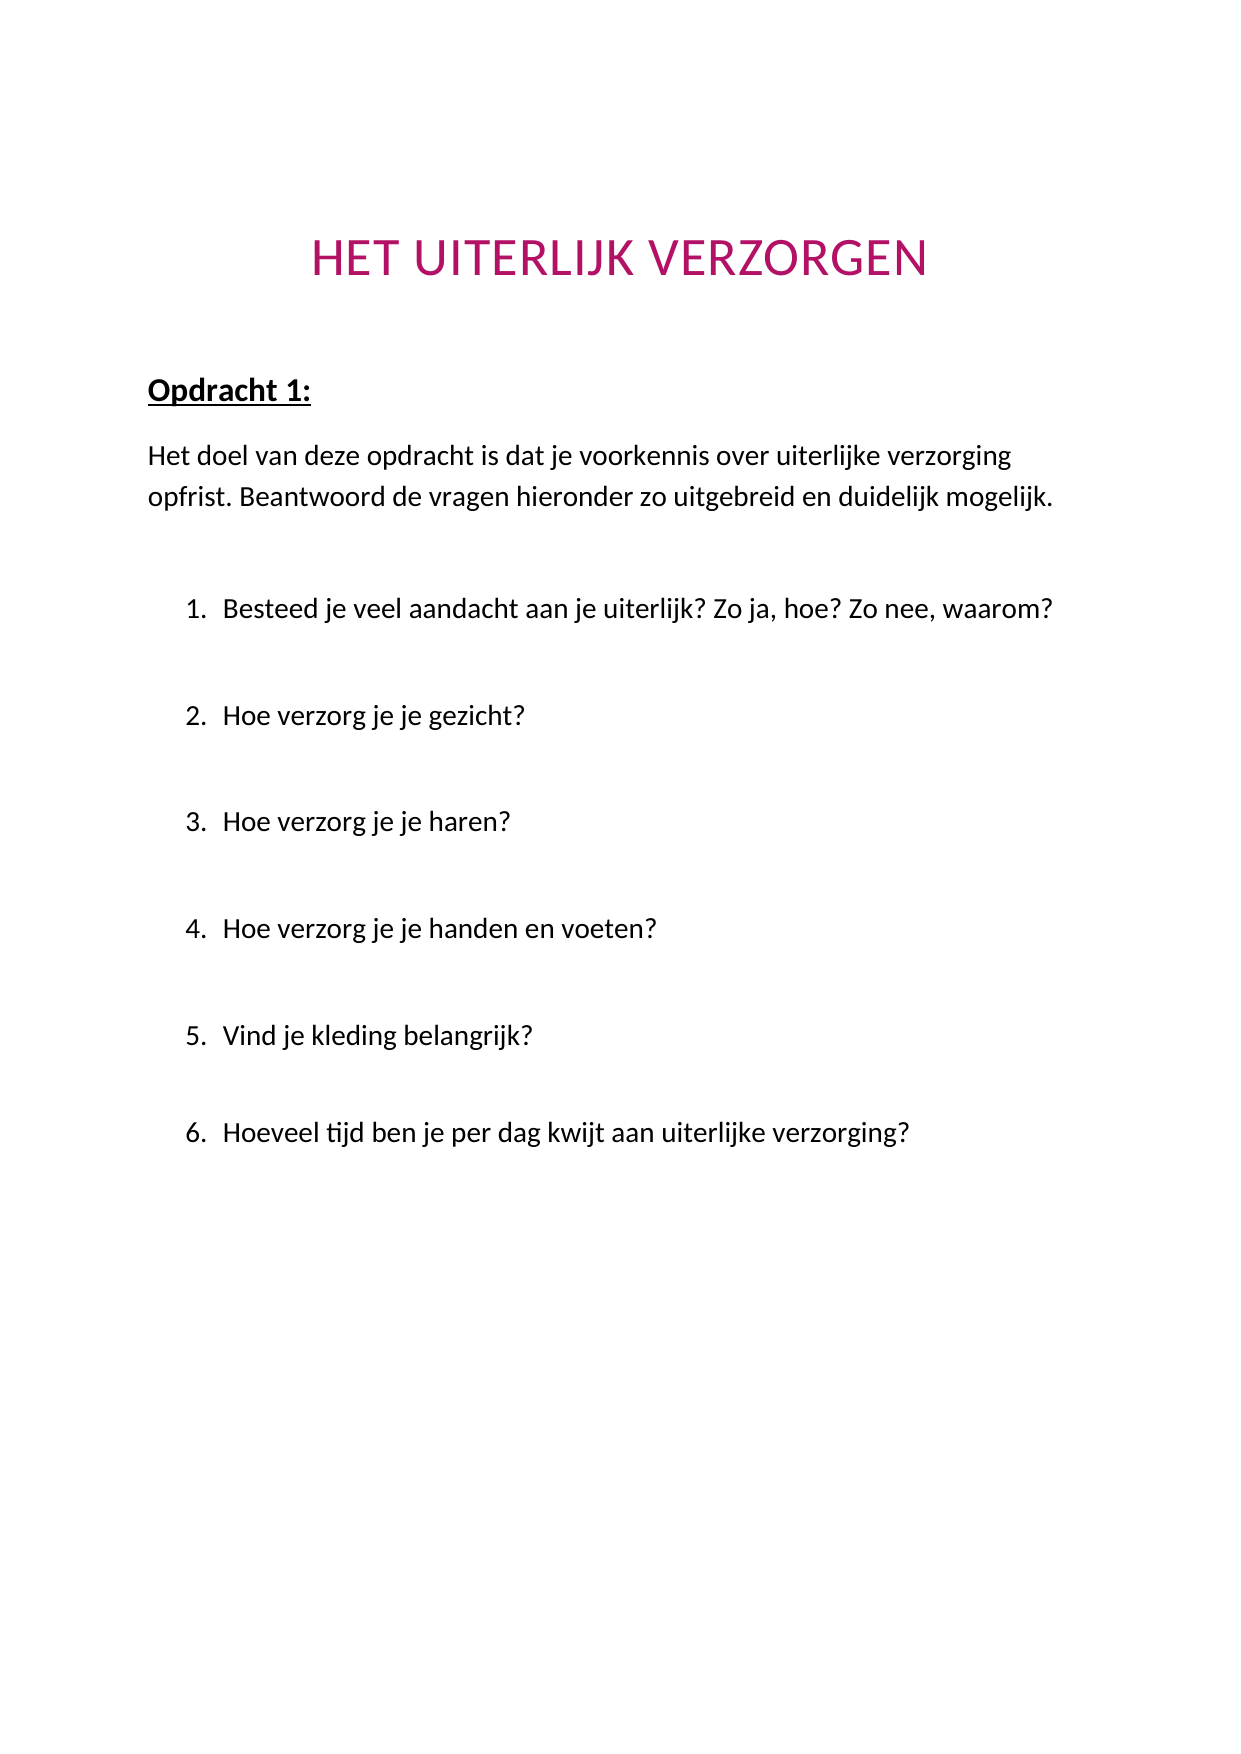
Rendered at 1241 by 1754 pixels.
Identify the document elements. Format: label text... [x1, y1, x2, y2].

list Hoeveel tijd ben je per dag kwijt aan uiterlijke verzorging? [185, 1114, 1093, 1149]
list Besteed je veel aandacht aan je uiterlijk? Zo ja, hoe? Zo nee, waarom? [185, 590, 1093, 625]
text Het doel van deze opdracht is dat je voorkennis over uiterlijke verzorging opfrist. Beantwoord de vragen hieronder zo uitgebreid en duidelijk mogelijk. [148, 437, 1093, 514]
list Hoe verzorg je je haren? [185, 803, 1093, 839]
title Het uiterlijk verzorgen [148, 223, 1093, 289]
list Hoe verzorg je je handen en voeten? [185, 910, 1093, 946]
text Opdracht 1: [148, 369, 1093, 410]
list Hoe verzorg je je gezicht? [185, 697, 1093, 732]
list Vind je kleding belangrijk? [185, 1017, 1093, 1053]
